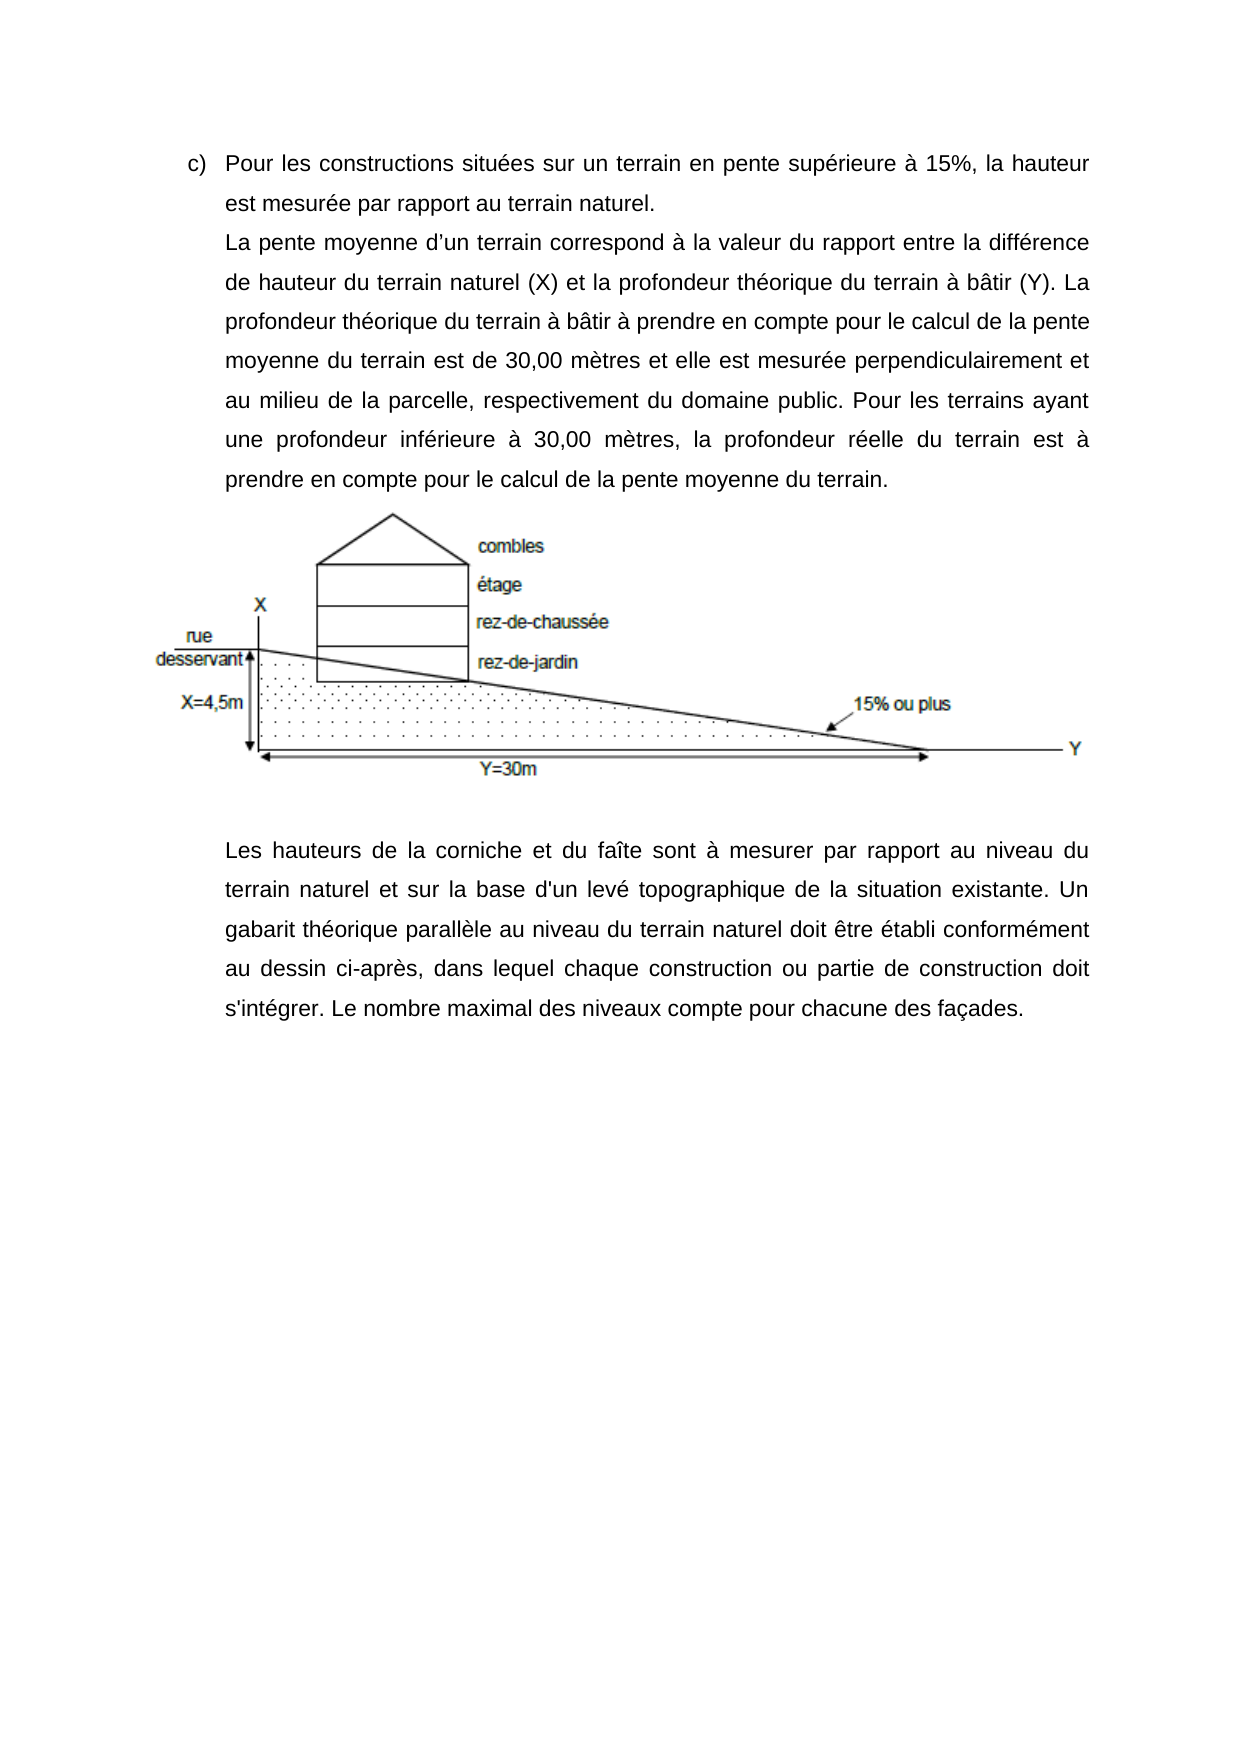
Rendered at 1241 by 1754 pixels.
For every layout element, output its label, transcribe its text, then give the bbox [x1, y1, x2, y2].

text Les hauteurs de la corniche et du faîte sont à mesurer par rapport au niveau du terrain naturel et sur la base d'un levé topographique de la situation existante. Un gabarit théorique parallèle au niveau du terrain naturel doit être établi conformément au dessin ci-après, dans lequel chaque construction ou partie de construction doit s'intégrer. Le nombre maximal des niveaux compte pour chacune des façades. [225, 837, 1090, 1021]
picture [150, 505, 1091, 785]
text La pente moyenne d’un terrain correspond à la valeur du rapport entre la différence de hauteur du terrain naturel (X) et la profondeur théorique du terrain à bâtir (Y). La profondeur théorique du terrain à bâtir à prendre en compte pour le calcul de la pente moyenne du terrain est de 30,00 mètres et elle est mesurée perpendiculairement et au milieu de la parcelle, respectivement du domaine public. Pour les terrains ayant une profondeur inférieure à 30,00 mètres, la profondeur réelle du terrain est à prendre en compte pour le calcul de la pente moyenne du terrain. [225, 229, 1090, 492]
list Pour les constructions situées sur un terrain en pente supérieure à 15%, la hauteur est mesurée par rapport au terrain naturel. [187, 150, 1090, 216]
